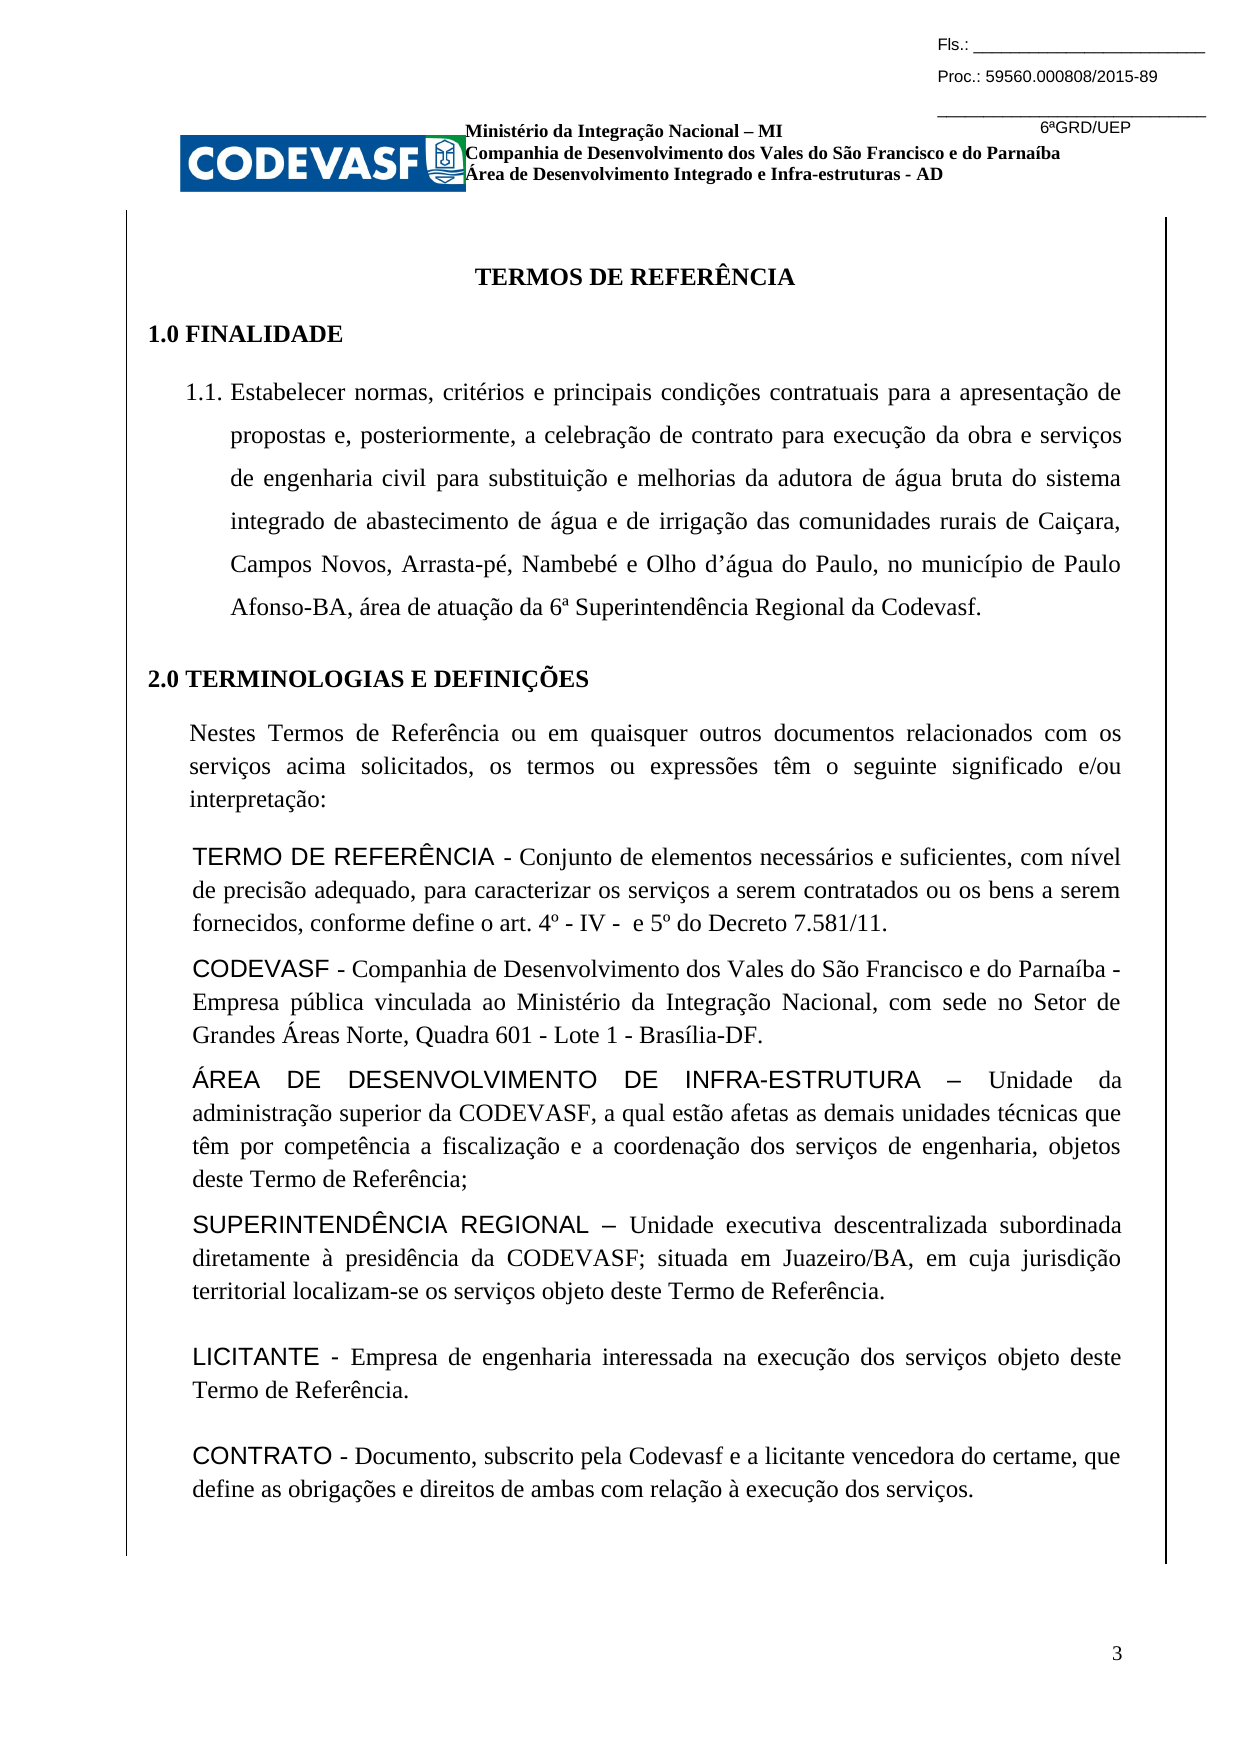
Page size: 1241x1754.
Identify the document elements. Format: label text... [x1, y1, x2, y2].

list FINALIDADE [148, 319, 1122, 348]
text CONTRATO - Documento, subscrito pela Codevasf e a licitante vencedora do certame, que define as obrigações e direitos de ambas com relação à execução dos serviços. [192, 1441, 1122, 1503]
list Estabelecer normas, critérios e principais condições contratuais para a apresentação de propostas e, posteriormente, a celebração de contrato para execução da obra e serviços de engenharia civil para substituição e melhorias da adutora de água bruta do sistema integrado de abastecimento de água e de irrigação das comunidades rurais de Caiçara, Campos Novos, Arrasta-pé, Nambebé e Olho d’água do Paulo, no município de Paulo Afonso-BA, área de atuação da 6ª Superintendência Regional da Codevasf. [185, 377, 1122, 621]
text Nestes Termos de Referência ou em quaisquer outros documentos relacionados com os serviços acima solicitados, os termos ou expressões têm o seguinte significado e/ou interpretação: [189, 718, 1122, 813]
text SUPERINTENDÊNCIA REGIONAL – Unidade executiva descentralizada subordinada diretamente à presidência da CODEVASF; situada em Juazeiro/BA, em cuja jurisdição territorial localizam-se os serviços objeto deste Termo de Referência. [192, 1210, 1122, 1305]
text TERMOS DE REFERÊNCIA [148, 262, 1122, 290]
list TERMINOLOGIAS E DEFINIÇÕES [148, 664, 1122, 693]
text LICITANTE - Empresa de engenharia interessada na execução dos serviços objeto deste Termo de Referência. [192, 1342, 1122, 1404]
text ÁREA DE DESENVOLVIMENTO DE INFRA-ESTRUTURA – Unidade da administração superior da CODEVASF, a qual estão afetas as demais unidades técnicas que têm por competência a fiscalização e a coordenação dos serviços de engenharia, objetos deste Termo de Referência; [192, 1065, 1122, 1193]
picture [180, 135, 466, 192]
text CODEVASF - Companhia de Desenvolvimento dos Vales do São Francisco e do Parnaíba - Empresa pública vinculada ao Ministério da Integração Nacional, com sede no Setor de Grandes Áreas Norte, Quadra 601 - Lote 1 - Brasília-DF. [192, 954, 1122, 1048]
text TERMO DE REFERÊNCIA - Conjunto de elementos necessários e suficientes, com nível de precisão adequado, para caracterizar os serviços a serem contratados ou os bens a serem fornecidos, conforme define o art. 4º - IV - e 5º do Decreto 7.581/11. [192, 842, 1122, 937]
